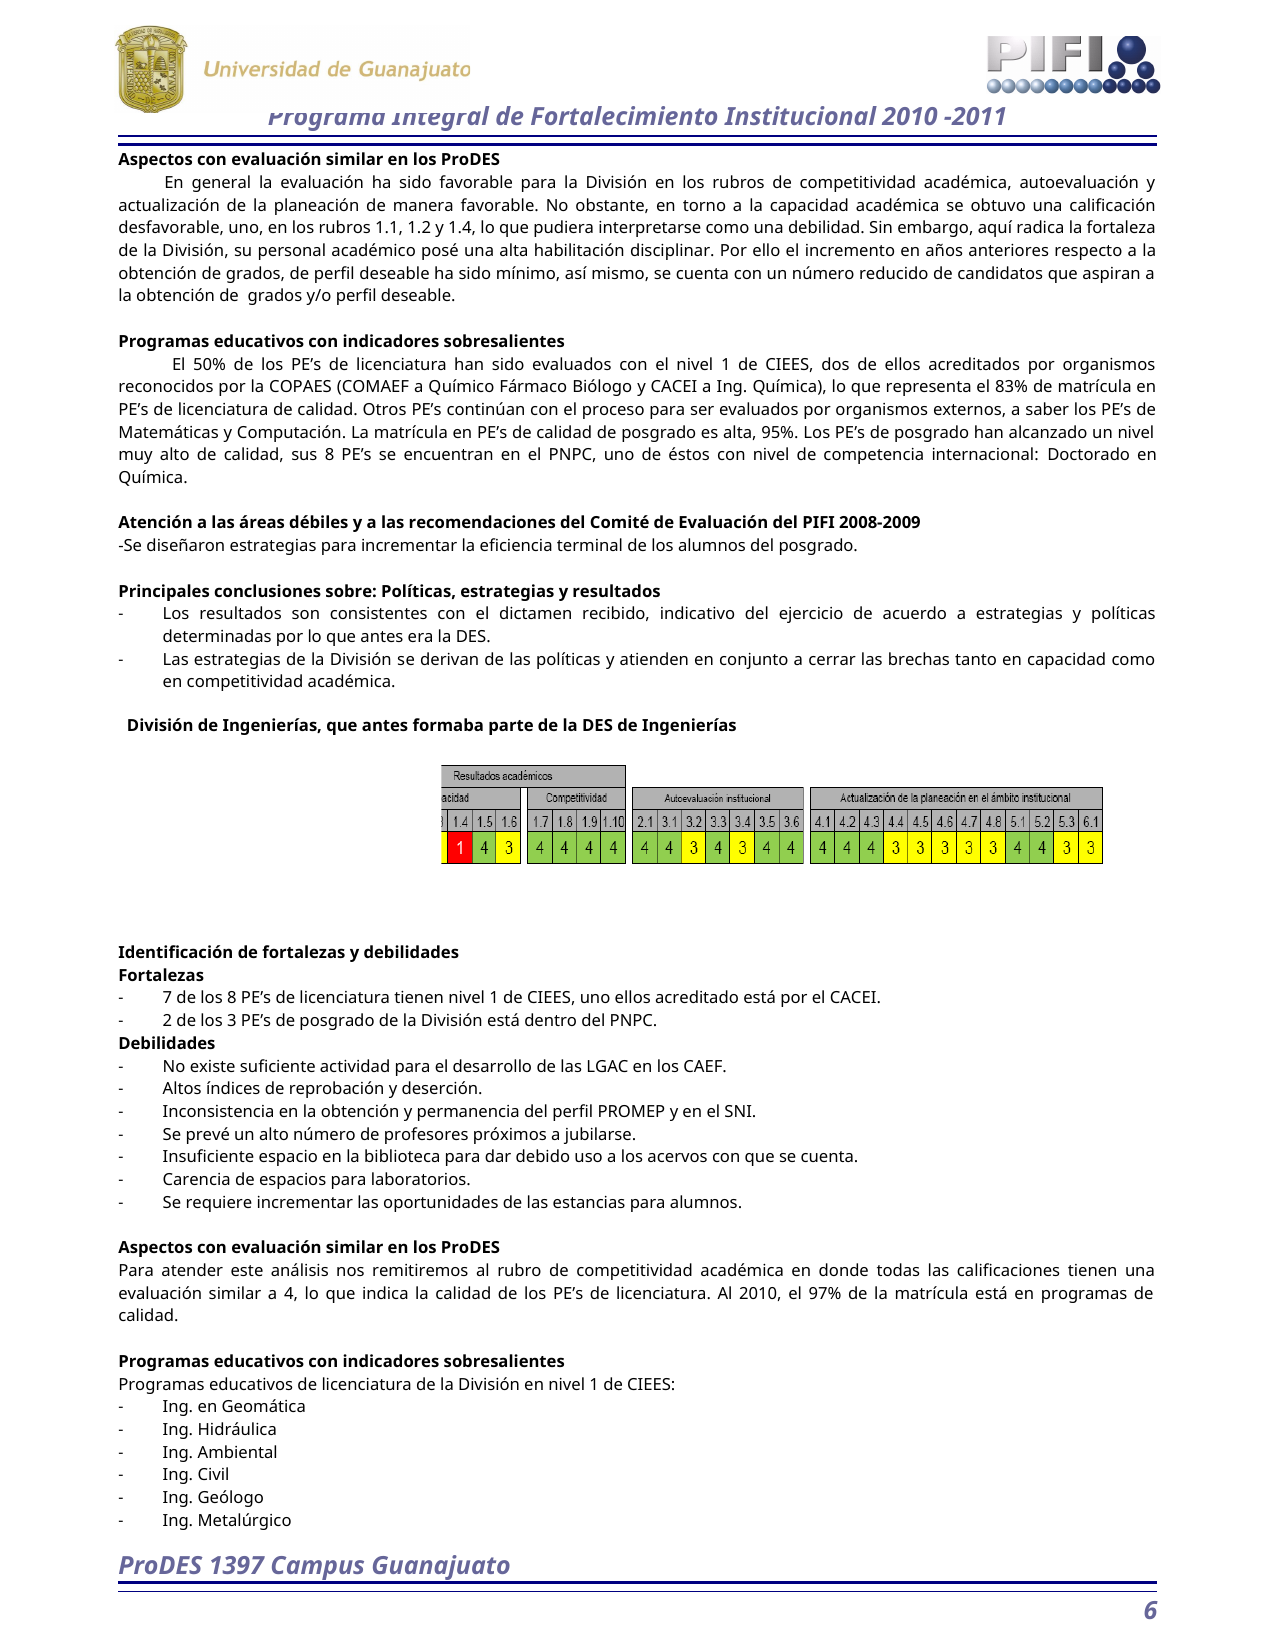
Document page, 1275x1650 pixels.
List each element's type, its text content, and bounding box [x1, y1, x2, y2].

list Insuficiente espacio en la biblioteca para dar debido uso a los acervos con que se cuenta. [118, 1145, 1157, 1168]
text Programas educativos con indicadores sobresalientes [118, 329, 1157, 352]
list Ing. Metalúrgico [118, 1508, 1157, 1531]
list Las estrategias de la División se derivan de las políticas y atienden en conjunto a cerrar las brechas tanto en capacidad como en competitividad académica. [118, 647, 1157, 693]
list Ing. en Geomática [118, 1395, 1157, 1417]
list No existe suficiente actividad para el desarrollo de las LGAC en los CAEF. [118, 1054, 1157, 1077]
text El 50% de los PE’s de licenciatura han sido evaluados con el nivel 1 de CIEES, dos de ellos acreditados por organismos reconocidos por la COPAES (COMAEF a Químico Fármaco Biólogo y CACEI a Ing. Química), lo que representa el 83% de matrícula en PE’s de licenciatura de calidad. Otros PE’s continúan con el proceso para ser evaluados por organismos externos, a saber los PE’s de Matemáticas y Computación. La matrícula en PE’s de calidad de posgrado es alta, 95%. Los PE’s de posgrado han alcanzado un nivel muy alto de calidad, sus 8 PE’s se encuentran en el PNPC, uno de éstos con nivel de competencia internacional: Doctorado en Química. [118, 352, 1157, 488]
text -Se diseñaron estrategias para incrementar la eficiencia terminal de los alumnos del posgrado. [118, 534, 1157, 556]
text Programas educativos de licenciatura de la División en nivel 1 de CIEES: [118, 1372, 1157, 1395]
list Inconsistencia en la obtención y permanencia del perfil PROMEP y en el SNI. [118, 1099, 1157, 1122]
text En general la evaluación ha sido favorable para la División en los rubros de competitividad académica, autoevaluación y actualización de la planeación de manera favorable. No obstante, en torno a la capacidad académica se obtuvo una calificación desfavorable, uno, en los rubros 1.1, 1.2 y 1.4, lo que pudiera interpretarse como una debilidad. Sin embargo, aquí radica la fortaleza de la División, su personal académico posé una alta habilitación disciplinar. Por ello el incremento en años anteriores respecto a la obtención de grados, de perfil deseable ha sido mínimo, así mismo, se cuenta con un número reducido de candidatos que aspiran a la obtención de grados y/o perfil deseable. [118, 170, 1157, 307]
list 2 de los 3 PE’s de posgrado de la División está dentro del PNPC. [118, 1009, 1157, 1031]
text Aspectos con evaluación similar en los ProDES [118, 1236, 1157, 1258]
list Ing. Civil [118, 1463, 1157, 1486]
list Altos índices de reprobación y deserción. [118, 1077, 1157, 1099]
list Ing. Ambiental [118, 1440, 1157, 1463]
picture [986, 36, 1161, 94]
text Debilidades [118, 1031, 1157, 1054]
picture [444, 753, 1113, 883]
list Los resultados son consistentes con el dictamen recibido, indicativo del ejercicio de acuerdo a estrategias y políticas determinadas por lo que antes era la DES. [118, 602, 1157, 647]
list Se prevé un alto número de profesores próximos a jubilarse. [118, 1122, 1157, 1145]
text Principales conclusiones sobre: Políticas, estrategias y resultados [118, 579, 1157, 602]
text División de Ingenierías, que antes formaba parte de la DES de Ingenierías [118, 713, 1157, 736]
text Identificación de fortalezas y debilidades [118, 941, 1157, 963]
list Ing. Geólogo [118, 1486, 1157, 1508]
text Programas educativos con indicadores sobresalientes [118, 1349, 1157, 1372]
text Fortalezas [118, 963, 1157, 986]
list Ing. Hidráulica [118, 1417, 1157, 1440]
list Carencia de espacios para laboratorios. [118, 1168, 1157, 1190]
picture [114, 25, 471, 113]
list Se requiere incrementar las oportunidades de las estancias para alumnos. [118, 1190, 1157, 1213]
text Aspectos con evaluación similar en los ProDES [118, 148, 1157, 170]
list 7 de los 8 PE’s de licenciatura tienen nivel 1 de CIEES, uno ellos acreditado está por el CACEI. [118, 986, 1157, 1009]
text Atención a las áreas débiles y a las recomendaciones del Comité de Evaluación del PIFI 2008-2009 [118, 511, 1157, 534]
text Para atender este análisis nos remitiremos al rubro de competitividad académica en donde todas las calificaciones tienen una evaluación similar a 4, lo que indica la calidad de los PE’s de licenciatura. Al 2010, el 97% de la matrícula está en programas de calidad. [118, 1258, 1157, 1327]
